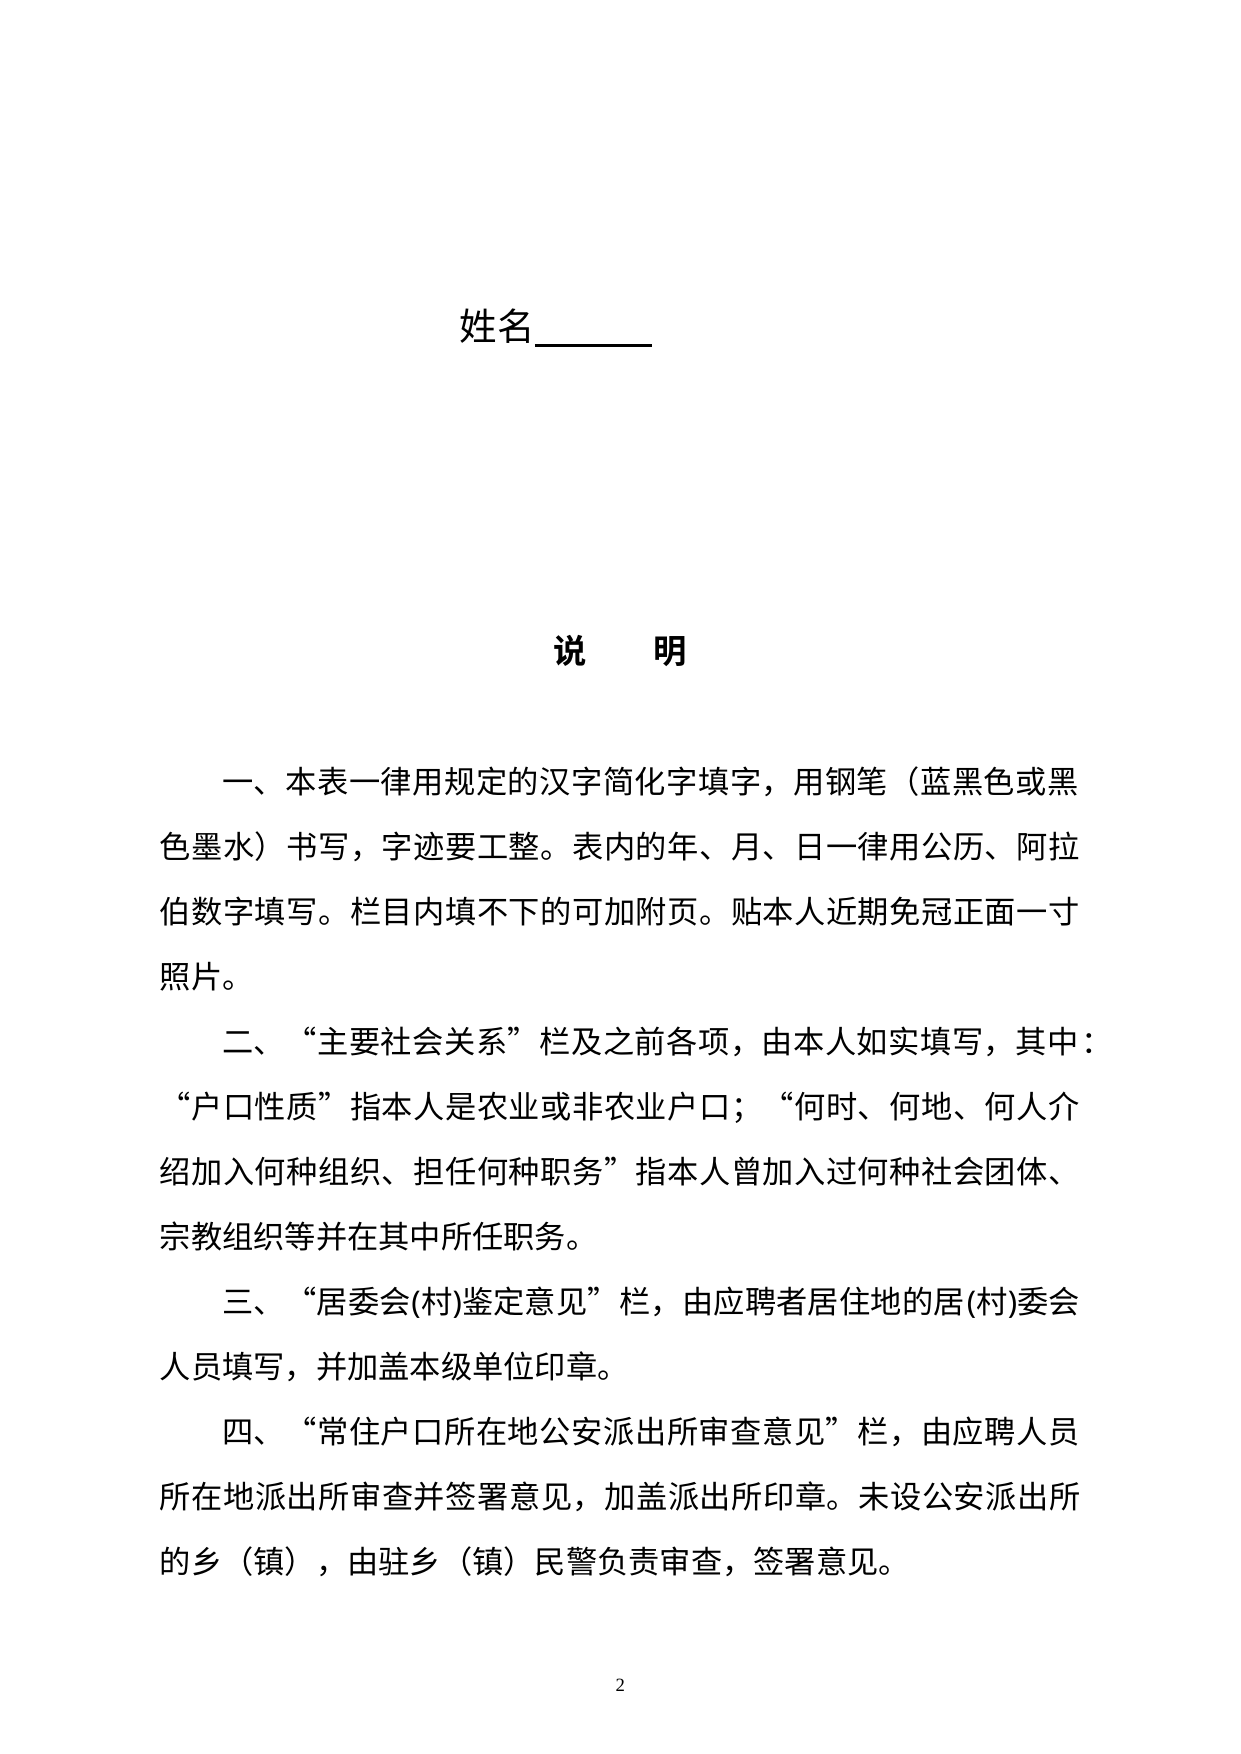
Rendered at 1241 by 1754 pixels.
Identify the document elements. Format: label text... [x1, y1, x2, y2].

text 三、“居委会(村)鉴定意见”栏，由应聘者居住地的居(村)委会人员填写，并加盖本级单位印章。 [159, 1267, 1081, 1397]
text 姓名 [159, 292, 1081, 357]
text 一、本表一律用规定的汉字简化字填字，用钢笔（蓝黑色或黑色墨水）书写，字迹要工整。表内的年、月、日一律用公历、阿拉伯数字填写。栏目内填不下的可加附页。贴本人近期免冠正面一寸照片。 [159, 747, 1081, 1007]
text 二、“主要社会关系”栏及之前各项，由本人如实填写，其中：“户口性质”指本人是农业或非农业户口；“何时、何地、何人介绍加入何种组织、担任何种职务”指本人曾加入过何种社会团体、宗教组织等并在其中所任职务。 [159, 1007, 1081, 1267]
text 说 明 [159, 617, 1081, 682]
text 四、“常住户口所在地公安派出所审查意见”栏，由应聘人员所在地派出所审查并签署意见，加盖派出所印章。未设公安派出所的乡（镇），由驻乡（镇）民警负责审查，签署意见。 [159, 1397, 1081, 1592]
